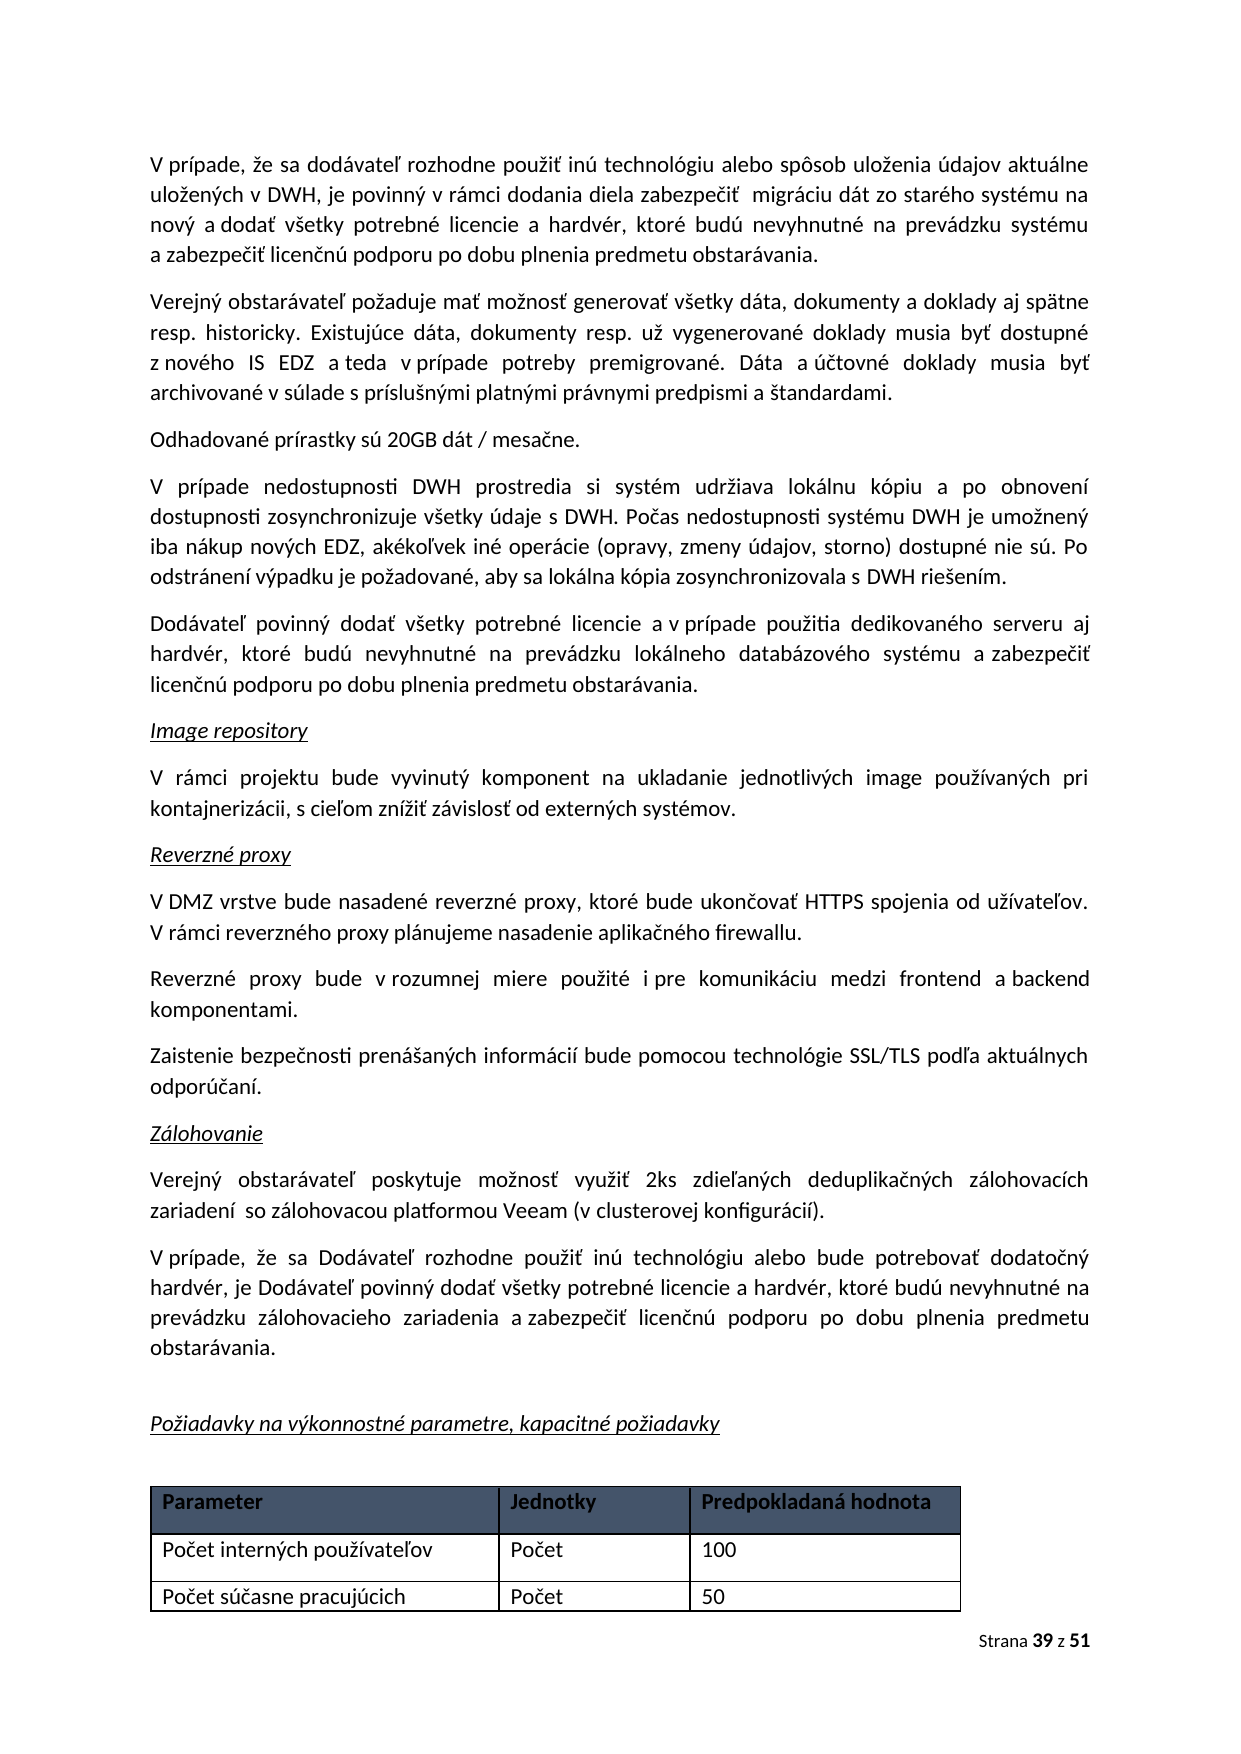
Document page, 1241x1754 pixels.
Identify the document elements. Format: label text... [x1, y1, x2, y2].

text V prípade, že sa Dodávateľ rozhodne použiť inú technológiu alebo bude potrebovať dodatočný hardvér, je Dodávateľ povinný dodať všetky potrebné licencie a hardvér, ktoré budú nevyhnutné na prevádzku zálohovacieho zariadenia a zabezpečiť licenčnú podporu po dobu plnenia predmetu obstarávania. [150, 1243, 1090, 1361]
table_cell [152, 1582, 498, 1610]
table_cell Počet [500, 1535, 689, 1581]
table_header Parameter [152, 1487, 499, 1533]
table_cell Počet [500, 1582, 689, 1610]
table_header Predpokladaná hodnota [691, 1487, 960, 1533]
table_cell 50 [691, 1582, 960, 1610]
text Zaistenie bezpečnosti prenášaných informácií bude pomocou technológie SSL/TLS podľa aktuálnych odporúčaní. [150, 1042, 1090, 1100]
table_cell 100 [691, 1535, 960, 1581]
text Požiadavky na výkonnostné parametre, kapacitné požiadavky [150, 1409, 1090, 1438]
text V prípade nedostupnosti DWH prostredia si systém udržiava lokálnu kópiu a po obnovení dostupnosti zosynchronizuje všetky údaje s DWH. Počas nedostupnosti systému DWH je umožnený iba nákup nových EDZ, akékoľvek iné operácie (opravy, zmeny údajov, storno) dostupné nie sú. Po odstránení výpadku je požadované, aby sa lokálna kópia zosynchronizovala s DWH riešením. [150, 472, 1090, 591]
text Verejný obstarávateľ požaduje mať možnosť generovať všetky dáta, dokumenty a doklady aj spätne resp. historicky. Existujúce dáta, dokumenty resp. už vygenerované doklady musia byť dostupné z nového IS EDZ a teda v prípade potreby premigrované. Dáta a účtovné doklady musia byť archivované v súlade s príslušnými platnými právnymi predpismi a štandardami. [150, 287, 1090, 406]
text Zálohovanie [150, 1119, 1090, 1147]
text Odhadované prírastky sú 20GB dát / mesačne. [150, 425, 1090, 453]
text V prípade, že sa dodávateľ rozhodne použiť inú technológiu alebo spôsob uloženia údajov aktuálne uložených v DWH, je povinný v rámci dodania diela zabezpečiť migráciu dát zo starého systému na nový a dodať všetky potrebné licencie a hardvér, ktoré budú nevyhnutné na prevádzku systému a zabezpečiť licenčnú podporu po dobu plnenia predmetu obstarávania. [150, 150, 1090, 269]
text Reverzné proxy [150, 841, 1090, 869]
text Image repository [150, 717, 1090, 745]
table_cell Počet interných používateľov [152, 1535, 498, 1581]
table_header Jednotky [500, 1487, 690, 1533]
text V DMZ vrstve bude nasadené reverzné proxy, ktoré bude ukončovať HTTPS spojenia od užívateľov. V rámci reverzného proxy plánujeme nasadenie aplikačného firewallu. [150, 887, 1090, 946]
text V rámci projektu bude vyvinutý komponent na ukladanie jednotlivých image používaných pri kontajnerizácii, s cieľom znížiť závislosť od externých systémov. [150, 763, 1090, 822]
text Verejný obstarávateľ poskytuje možnosť využiť 2ks zdieľaných deduplikačných zálohovacích zariadení so zálohovacou platformou Veeam (v clusterovej konfigurácií). [150, 1166, 1090, 1224]
text Dodávateľ povinný dodať všetky potrebné licencie a v prípade použitia dedikovaného serveru aj hardvér, ktoré budú nevyhnutné na prevádzku lokálneho databázového systému a zabezpečiť licenčnú podporu po dobu plnenia predmetu obstarávania. [150, 609, 1090, 698]
text Reverzné proxy bude v rozumnej miere použité i pre komunikáciu medzi frontend a backend komponentami. [150, 964, 1090, 1023]
